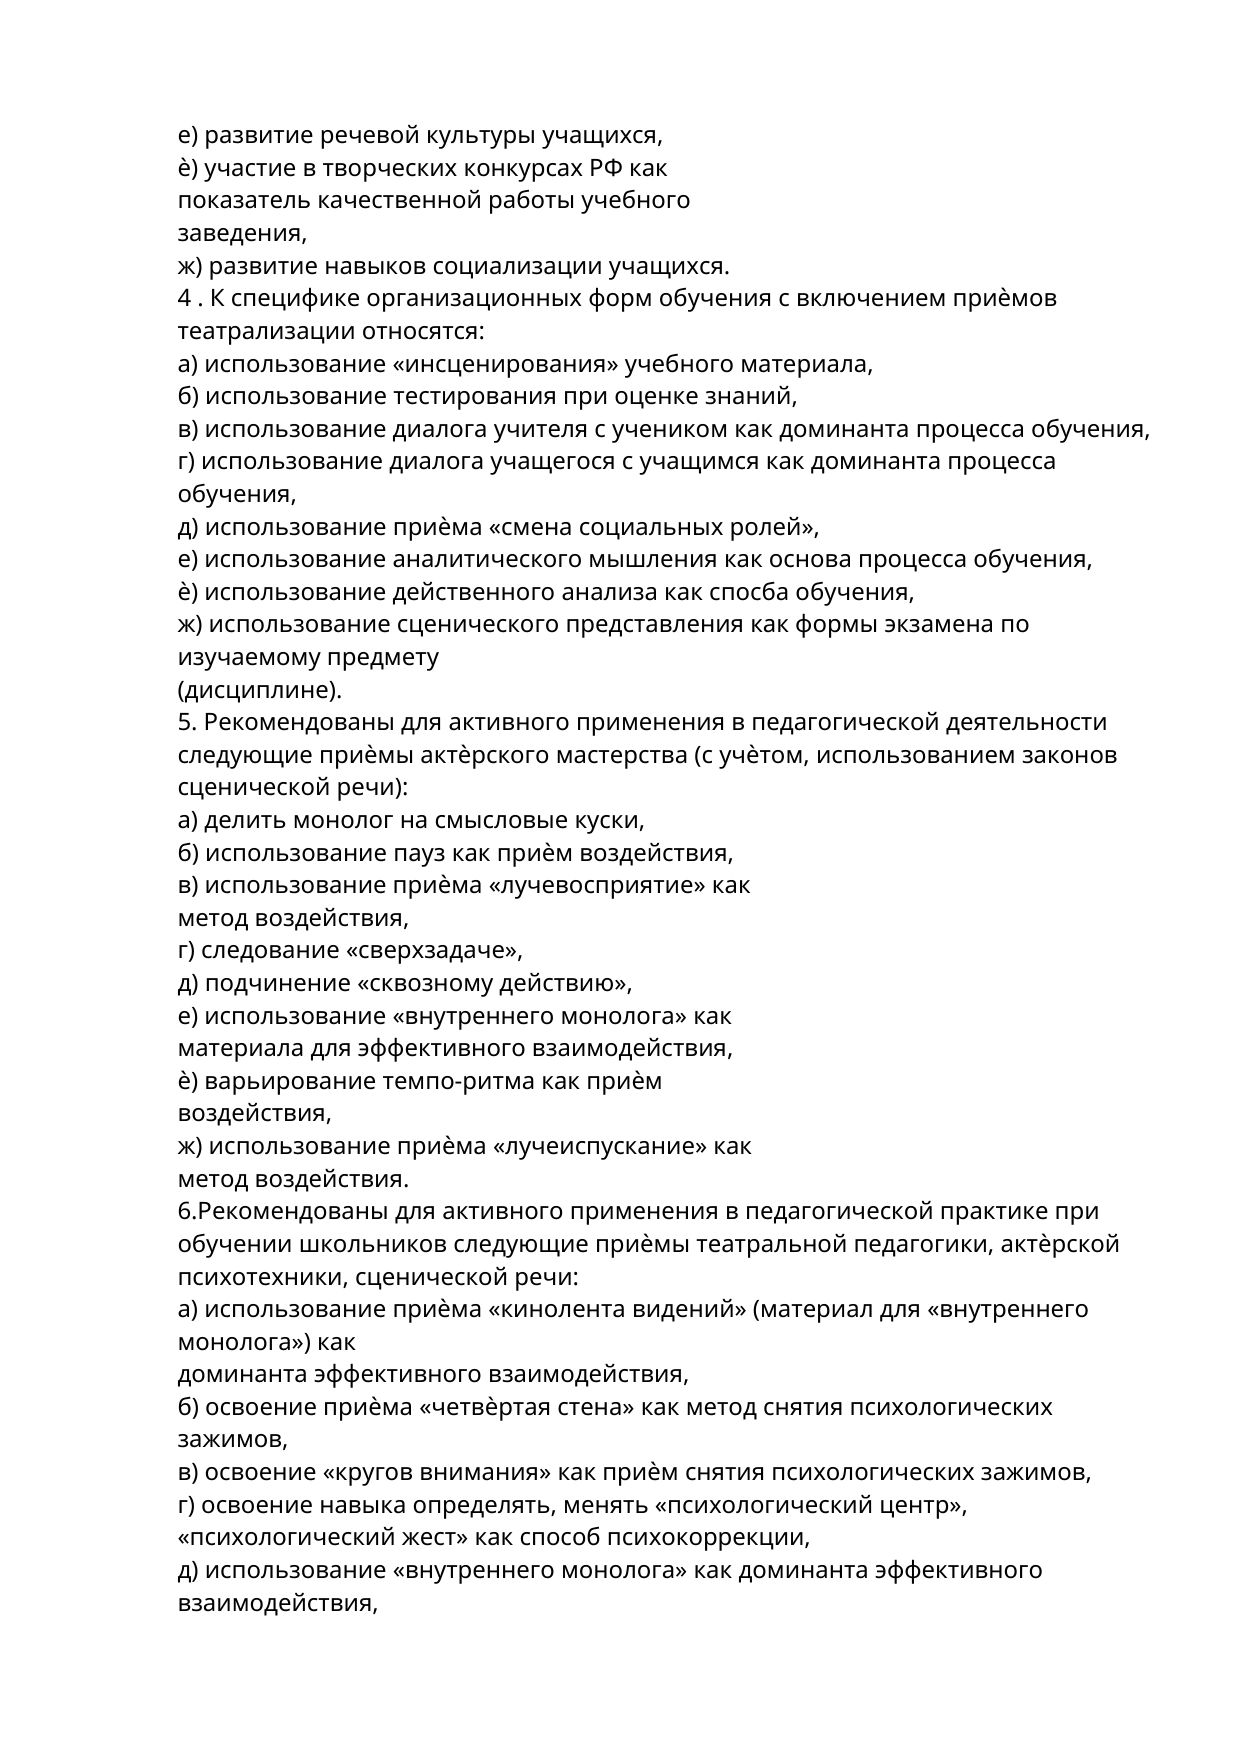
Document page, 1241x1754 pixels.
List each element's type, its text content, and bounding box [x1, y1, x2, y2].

text 5. Рекомендованы для активного применения в педагогической деятельности следующие приѐмы актѐрского мастерства (с учѐтом, использованием законов сценической речи): [177, 705, 1152, 803]
text б) освоение приѐма «четвѐртая стена» как метод снятия психологических зажимов, [177, 1390, 1152, 1455]
text г) использование диалога учащегося с учащимся как доминанта процесса обучения, [177, 444, 1152, 509]
text г) освоение навыка определять, менять «психологический центр», «психологический жест» как способ психокоррекции, [177, 1487, 1152, 1553]
text а) использование приѐма «кинолента видений» (материал для «внутреннего монолога») как [177, 1292, 1152, 1357]
text заведения, [177, 216, 1152, 248]
text б) использование пауз как приѐм воздействия, [177, 835, 1152, 868]
text метод воздействия. [177, 1161, 1152, 1194]
text ѐ) варьирование темпо-ритма как приѐм [177, 1064, 1152, 1096]
text д) использование «внутреннего монолога» как доминанта эффективного взаимодействия, [177, 1553, 1152, 1618]
text 4 . К специфике организационных форм обучения с включением приѐмов театрализации относятся: [177, 281, 1152, 346]
text в) использование диалога учителя с учеником как доминанта процесса обучения, [177, 412, 1152, 444]
text показатель качественной работы учебного [177, 183, 1152, 216]
text материала для эффективного взаимодействия, [177, 1031, 1152, 1064]
text а) делить монолог на смысловые куски, [177, 803, 1152, 835]
text доминанта эффективного взаимодействия, [177, 1357, 1152, 1390]
text д) использование приѐма «смена социальных ролей», [177, 509, 1152, 542]
text (дисциплине). [177, 672, 1152, 705]
text е) развитие речевой культуры учащихся, [177, 118, 1152, 151]
text д) подчинение «сквозному действию», [177, 966, 1152, 998]
text в) использование приѐма «лучевосприятие» как [177, 868, 1152, 901]
text е) использование «внутреннего монолога» как [177, 998, 1152, 1031]
text 6.Рекомендованы для активного применения в педагогической практике при обучении школьников следующие приѐмы театральной педагогики, актѐрской психотехники, сценической речи: [177, 1194, 1152, 1292]
text г) следование «сверхзадаче», [177, 933, 1152, 966]
text е) использование аналитического мышления как основа процесса обучения, [177, 542, 1152, 574]
text ж) развитие навыков социализации учащихся. [177, 248, 1152, 281]
text ѐ) участие в творческих конкурсах РФ как [177, 151, 1152, 183]
text б) использование тестирования при оценке знаний, [177, 379, 1152, 412]
text а) использование «инсценирования» учебного материала, [177, 346, 1152, 379]
text воздействия, [177, 1096, 1152, 1129]
text метод воздействия, [177, 901, 1152, 933]
text ж) использование приѐма «лучеиспускание» как [177, 1129, 1152, 1161]
text ж) использование сценического представления как формы экзамена по изучаемому предмету [177, 607, 1152, 672]
text ѐ) использование действенного анализа как спосба обучения, [177, 574, 1152, 607]
text в) освоение «кругов внимания» как приѐм снятия психологических зажимов, [177, 1455, 1152, 1487]
